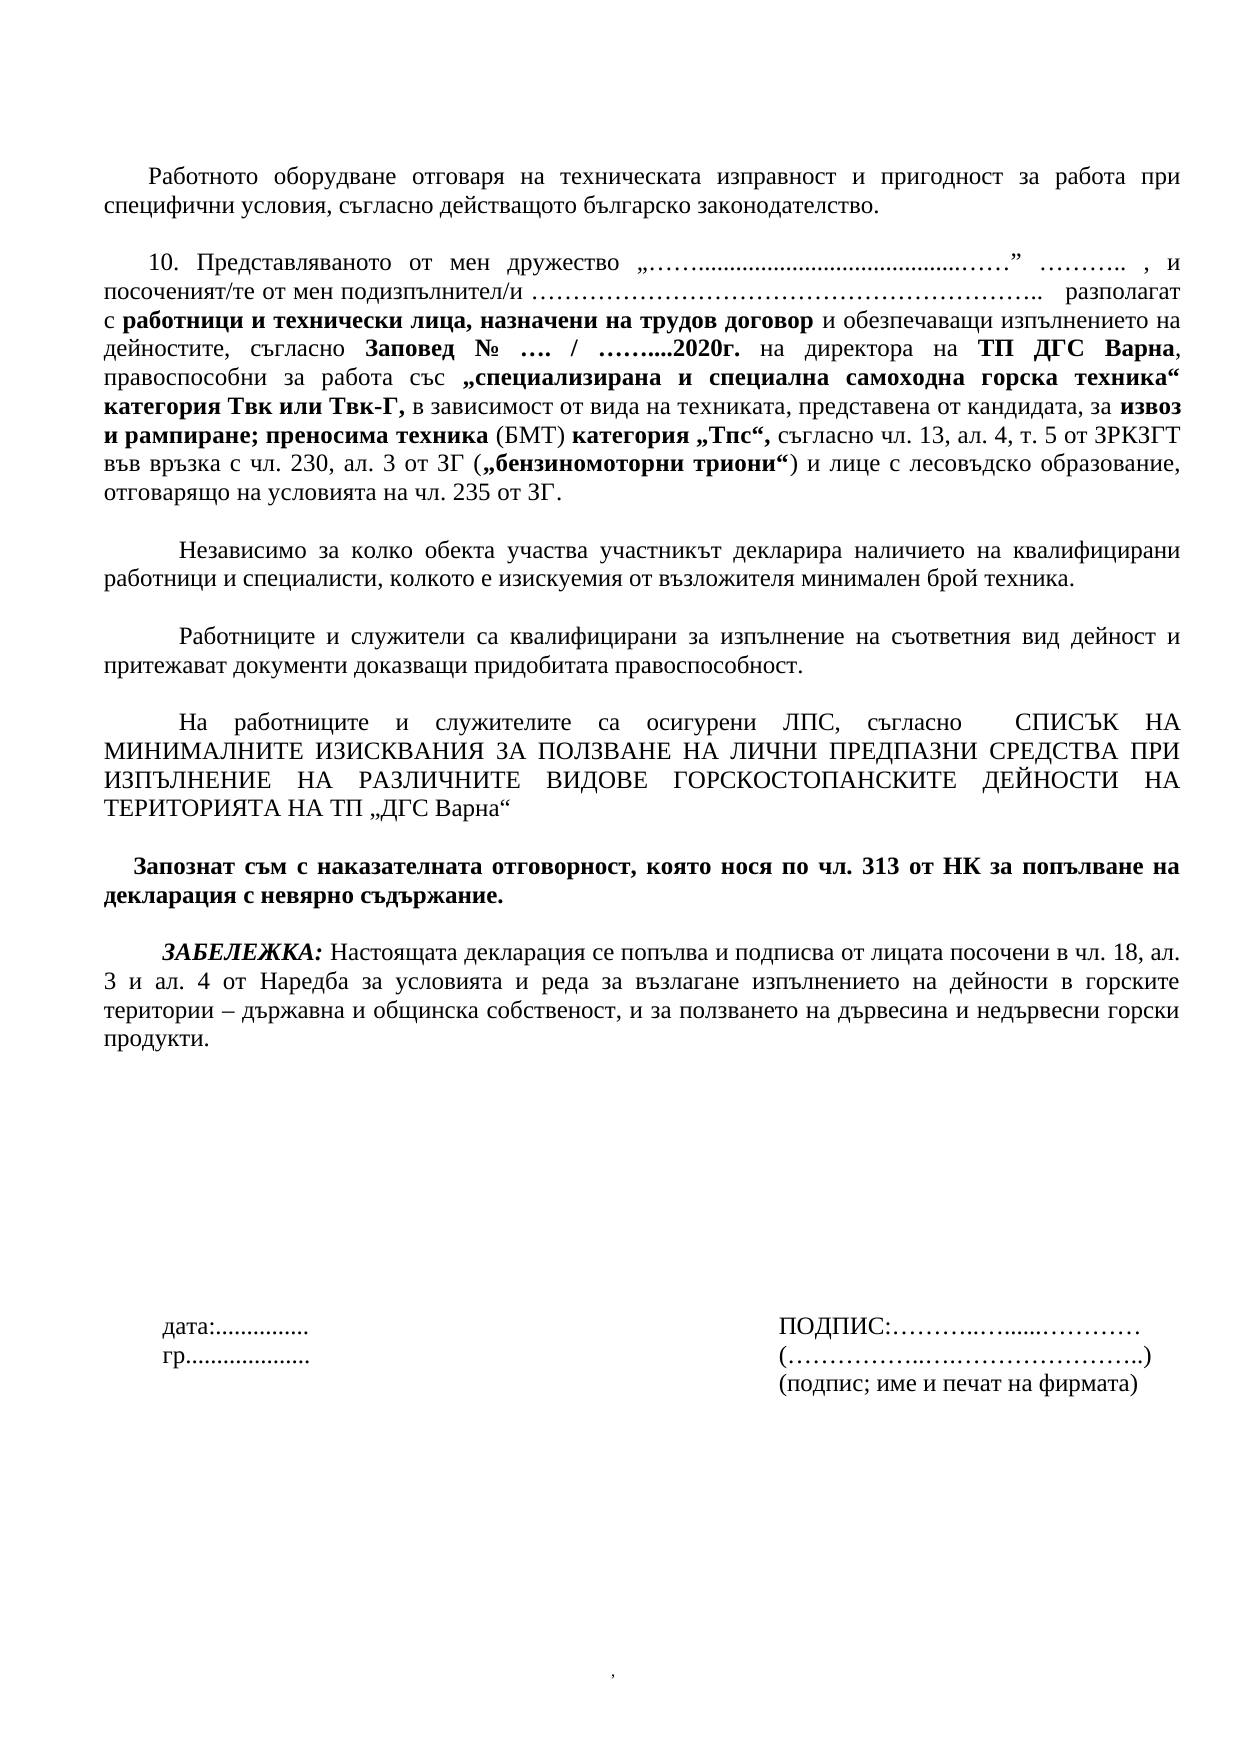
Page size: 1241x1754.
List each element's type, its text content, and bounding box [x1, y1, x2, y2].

text Работниците и служители са квалифицирани за изпълнение на съответния вид дейност и притежават документи доказващи придобитата правоспособност. [103, 621, 1181, 678]
text 10. Представляваното от мен дружество „……..........................................……” ……….. , и посоченият/те от мен подизпълнител/и …………………………………………………….. разполагат с работници и технически лица, назначени на трудов договор и обезпечаващи изпълнението на дейностите, съгласно Заповед № …. / ……....2020г. на директора на ТП ДГС Варна, правоспособни за работа със „специализирана и специална самоходна горска техника“ категория Твк или Твк-Г, в зависимост от вида на техниката, представена от кандидата, за извоз и рампиране; преносима техника (БМТ) категория „Тпс“, съгласно чл. 13, ал. 4, т. 5 от ЗРКЗГТ във връзка с чл. 230, ал. 3 от ЗГ („бензиномоторни триони“) и лице с лесовъдско образование, отговарящо на условията на чл. 235 от ЗГ. [103, 247, 1181, 506]
text Запознат съм с наказателната отговорност, която нося по чл. 313 от НК за попълване на декларация с невярно съдържание. [103, 851, 1181, 908]
text гр.................... (……………..….…………………..) [103, 1340, 1181, 1368]
text (подпис; име и печат на фирмата) [103, 1368, 1181, 1397]
text Независимо за колко обекта участва участникът декларира наличието на квалифицирани работници и специалисти, колкото е изискуемия от възложителя минимален брой техника. [103, 535, 1181, 592]
text ЗАБЕЛЕЖКА: Настоящата декларация се попълва и подписва от лицата посочени в чл. 18, ал. 3 и ал. 4 от Наредба за условията и реда за възлагане изпълнението на дейности в горските територии – държавна и общинска собственост, и за ползването на дървесина и недървесни горски продукти. [103, 937, 1181, 1052]
text дата:............... ПОДПИС:………..…......………… [103, 1311, 1181, 1340]
text На работниците и служителите са осигурени ЛПС, съгласно СПИСЪК НА МИНИМАЛНИТЕ ИЗИСКВАНИЯ ЗА ПОЛЗВАНЕ НА ЛИЧНИ ПРЕДПАЗНИ СРЕДСТВА ПРИ ИЗПЪЛНЕНИЕ НА РАЗЛИЧНИТЕ ВИДОВЕ ГОРСКОСТОПАНСКИТЕ ДЕЙНОСТИ НА ТЕРИТОРИЯТА НА ТП „ДГС Варна“ [103, 707, 1181, 822]
text Работното оборудване отговаря на техническата изправност и пригодност за работа при специфични условия, съгласно действащото българско законодателство. [103, 161, 1181, 218]
